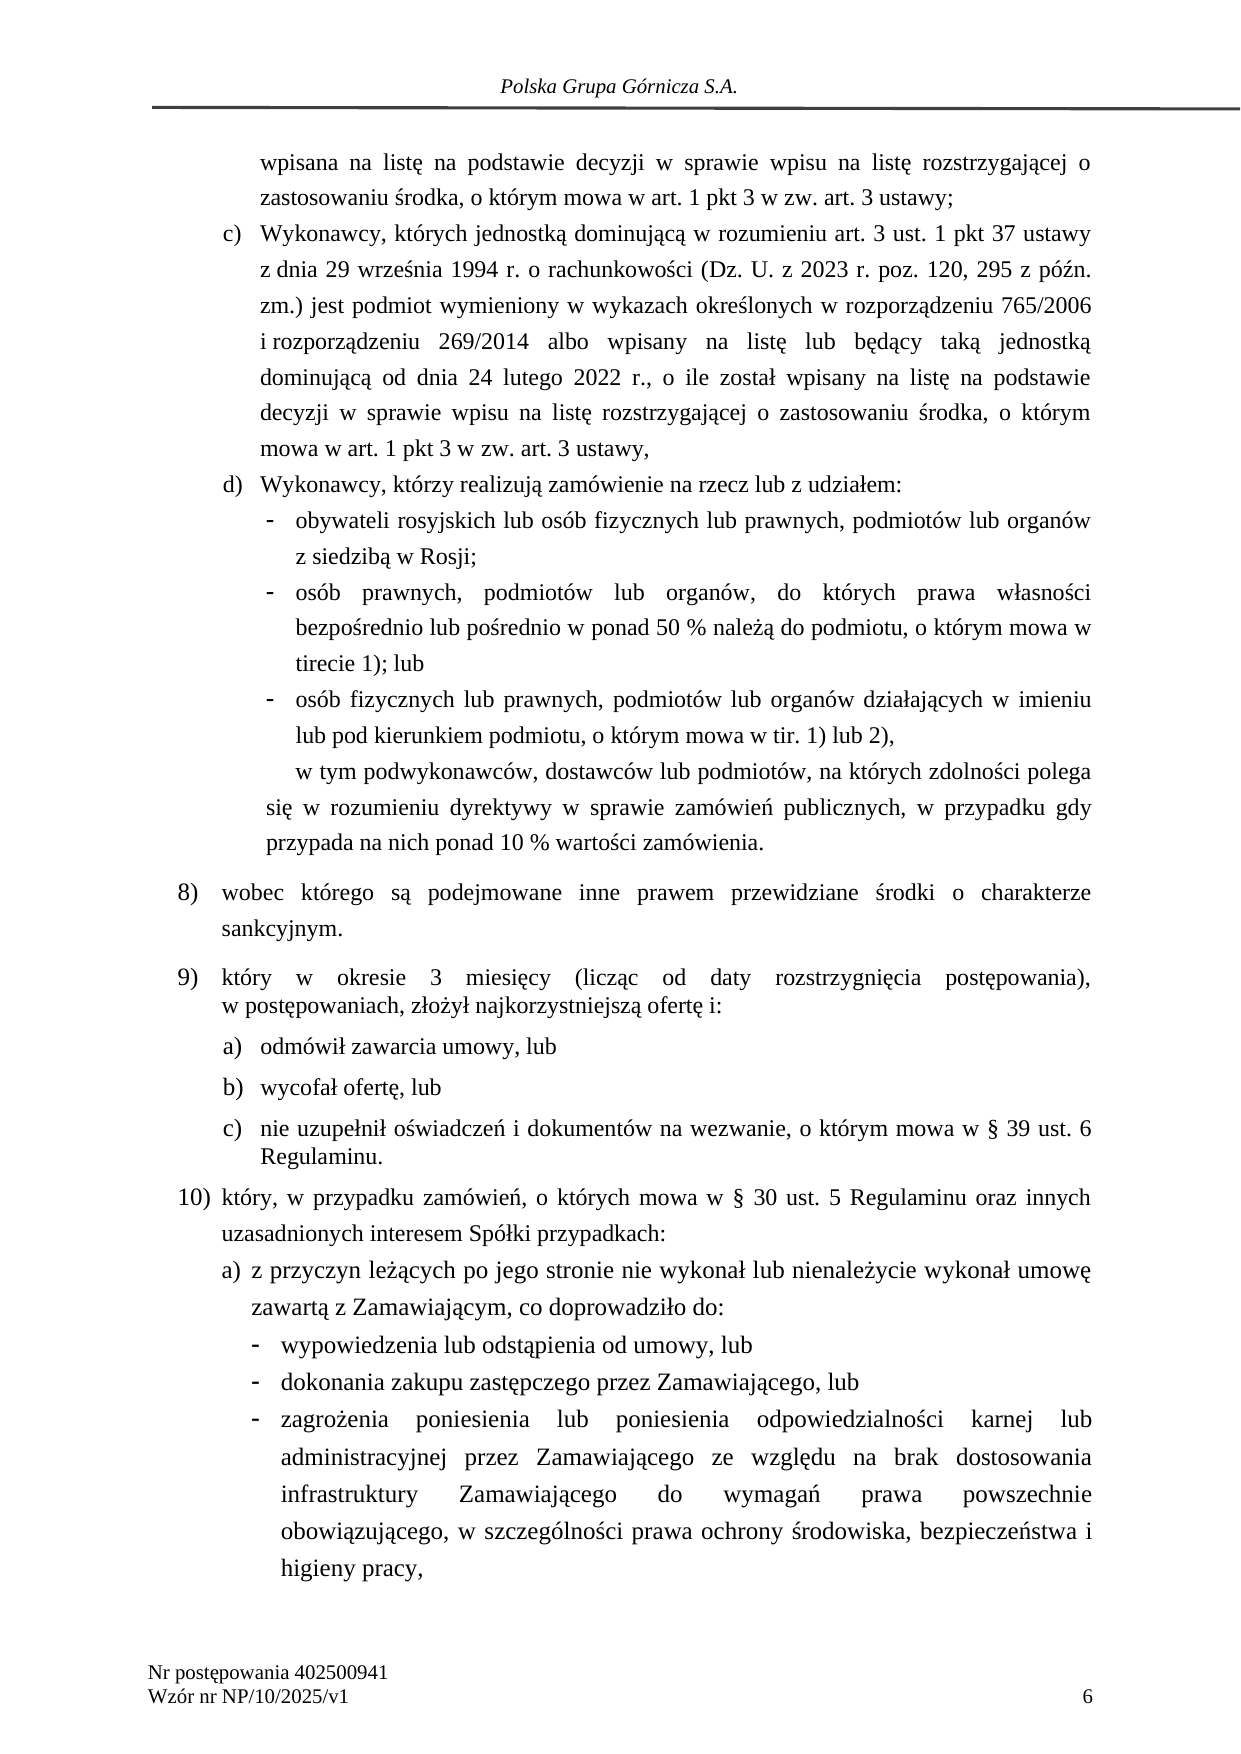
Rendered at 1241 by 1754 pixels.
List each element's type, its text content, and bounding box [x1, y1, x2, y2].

list wobec którego są podejmowane inne prawem przewidziane środki o charakterze sankcyjnym. [177, 877, 1093, 941]
list Wykonawcy, których jednostką dominującą w rozumieniu art. 3 ust. 1 pkt 37 ustawy z dnia 29 września 1994 r. o rachunkowości (Dz. U. z 2023 r. poz. 120, 295 z późn. zm.) jest podmiot wymieniony w wykazach określonych w rozporządzeniu 765/2006 i rozporządzeniu 269/2014 albo wpisany na listę lub będący taką jednostką dominującą od dnia 24 lutego 2022 r., o ile został wpisany na listę na podstawie decyzji w sprawie wpisu na listę rozstrzygającej o zastosowaniu środka, o którym mowa w art. 1 pkt 3 w zw. art. 3 ustawy, [223, 219, 1093, 462]
list który w okresie 3 miesięcy (licząc od daty rozstrzygnięcia postępowania), w postępowaniach, złożył najkorzystniejszą ofertę i: [177, 962, 1093, 1018]
list osób prawnych, podmiotów lub organów, do których prawa własności bezpośrednio lub pośrednio w ponad 50 % należą do podmiotu, o którym mowa w tirecie 1); lub [266, 578, 1093, 677]
list z przyczyn leżących po jego stronie nie wykonał lub nienależycie wykonał umowę zawartą z Zamawiającym, co doprowadziło do: [221, 1255, 1093, 1321]
list dokonania zakupu zastępczego przez Zamawiającego, lub [251, 1367, 1093, 1396]
list który, w przypadku zamówień, o których mowa w § 30 ust. 5 Regulaminu oraz innych uzasadnionych interesem Spółki przypadkach: [177, 1182, 1093, 1247]
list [223, 148, 1093, 211]
list wypowiedzenia lub odstąpienia od umowy, lub [251, 1330, 1093, 1358]
list wycofał ofertę, lub [223, 1072, 1093, 1101]
list Wykonawcy, którzy realizują zamówienie na rzecz lub z udziałem: [223, 470, 1093, 498]
list osób fizycznych lub prawnych, podmiotów lub organów działających w imieniu lub pod kierunkiem podmiotu, o którym mowa w tir. 1) lub 2), [266, 685, 1093, 748]
list obywateli rosyjskich lub osób fizycznych lub prawnych, podmiotów lub organów z siedzibą w Rosji; [266, 506, 1093, 569]
list w tym podwykonawców, dostawców lub podmiotów, na których zdolności polega się w rozumieniu dyrektywy w sprawie zamówień publicznych, w przypadku gdy przypada na nich ponad 10 % wartości zamówienia. [266, 757, 1093, 856]
list odmówił zawarcia umowy, lub [223, 1031, 1093, 1060]
list zagrożenia poniesienia lub poniesienia odpowiedzialności karnej lub administracyjnej przez Zamawiającego ze względu na brak dostosowania infrastruktury Zamawiającego do wymagań prawa powszechnie obowiązującego, w szczególności prawa ochrony środowiska, bezpieczeństwa i higieny pracy, [251, 1404, 1093, 1582]
list nie uzupełnił oświadczeń i dokumentów na wezwanie, o którym mowa w § 39 ust. 6 Regulaminu. [223, 1113, 1093, 1170]
